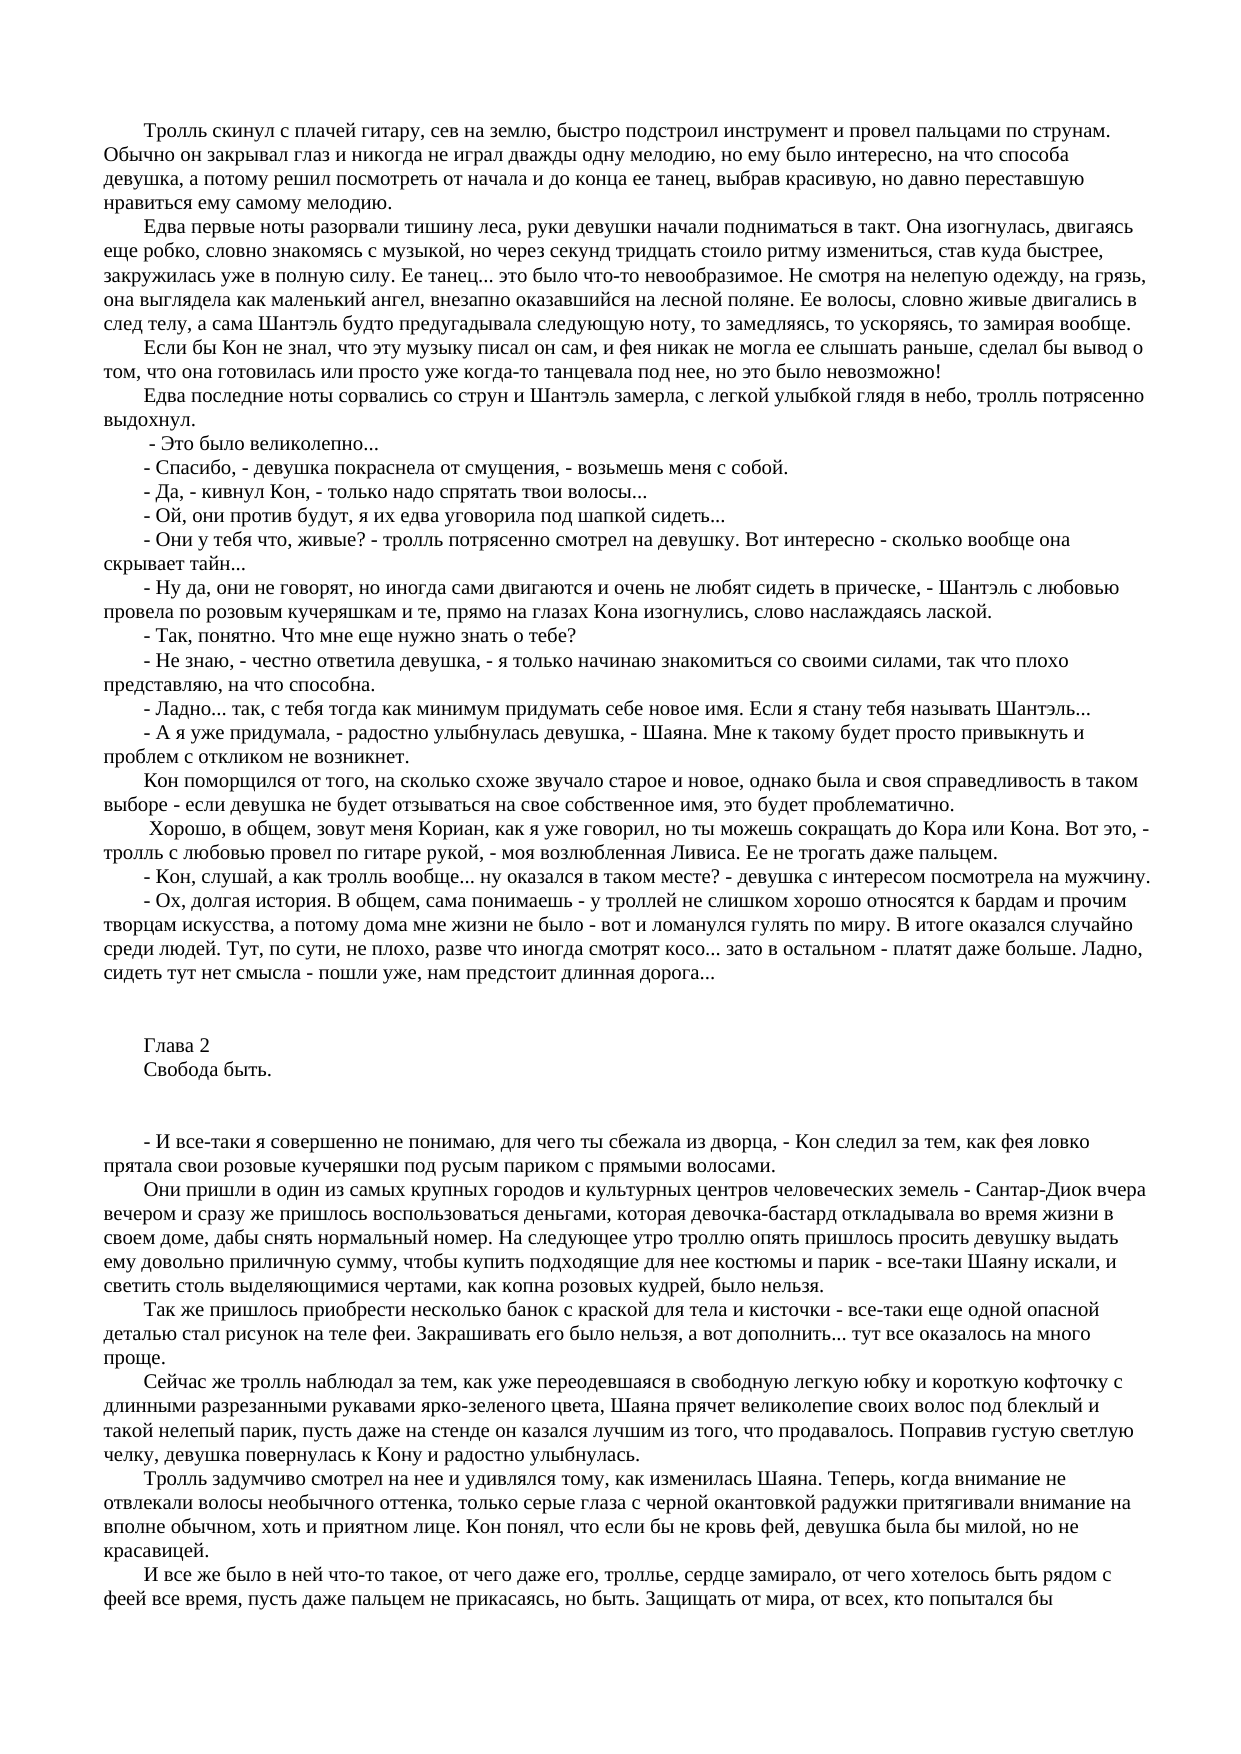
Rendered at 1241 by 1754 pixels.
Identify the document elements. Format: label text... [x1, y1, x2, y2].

text - Они у тебя что, живые? - тролль потрясенно смотрел на девушку. Вот интересно - сколько вообще она скрывает тайн... [103, 527, 1152, 575]
text - А я уже придумала, - радостно улыбнулась девушка, - Шаяна. Мне к такому будет просто привыкнуть и проблем с откликом не возникнет. [103, 720, 1152, 768]
text Сейчас же тролль наблюдал за тем, как уже переодевшаяся в свободную легкую юбку и короткую кофточку с длинными разрезанными рукавами ярко-зеленого цвета, Шаяна прячет великолепие своих волос под блеклый и такой нелепый парик, пусть даже на стенде он казался лучшим из того, что продавалось. Поправив густую светлую челку, девушка повернулась к Кону и радостно улыбнулась. [103, 1369, 1152, 1466]
text - Так, понятно. Что мне еще нужно знать о тебе? [103, 623, 1152, 647]
text Они пришли в один из самых крупных городов и культурных центров человеческих земель - Сантар-Диок вчера вечером и сразу же пришлось воспользоваться деньгами, которая девочка-бастард откладывала во время жизни в своем доме, дабы снять нормальный номер. На следующее утро троллю опять пришлось просить девушку выдать ему довольно приличную сумму, чтобы купить подходящие для нее костюмы и парик - все-таки Шаяну искали, и светить столь выделяющимися чертами, как копна розовых кудрей, было нельзя. [103, 1177, 1152, 1297]
text Кон поморщился от того, на сколько схоже звучало старое и новое, однако была и своя справедливость в таком выборе - если девушка не будет отзываться на свое собственное имя, это будет проблематично. [103, 768, 1152, 816]
text - Не знаю, - честно ответила девушка, - я только начинаю знакомиться со своими силами, так что плохо представляю, на что способна. [103, 647, 1152, 696]
text Глава 2 [103, 1032, 1152, 1057]
text - Ой, они против будут, я их едва уговорила под шапкой сидеть... [103, 503, 1152, 527]
text Так же пришлось приобрести несколько банок с краской для тела и кисточки - все-таки еще одной опасной деталью стал рисунок на теле феи. Закрашивать его было нельзя, а вот дополнить... тут все оказалось на много проще. [103, 1297, 1152, 1369]
text - Ну да, они не говорят, но иногда сами двигаются и очень не любят сидеть в прическе, - Шантэль с любовью провела по розовым кучеряшкам и те, прямо на глазах Кона изогнулись, слово наслаждаясь лаской. [103, 575, 1152, 623]
text - И все-таки я совершенно не понимаю, для чего ты сбежала из дворца, - Кон следил за тем, как фея ловко прятала свои розовые кучеряшки под русым париком с прямыми волосами. [103, 1129, 1152, 1177]
text Свобода быть. [103, 1057, 1152, 1081]
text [103, 1562, 1152, 1610]
text - Ох, долгая история. В общем, сама понимаешь - у троллей не слишком хорошо относятся к бардам и прочим творцам искусства, а потому дома мне жизни не было - вот и ломанулся гулять по миру. В итоге оказался случайно среди людей. Тут, по сути, не плохо, разве что иногда смотрят косо... зато в остальном - платят даже больше. Ладно, сидеть тут нет смысла - пошли уже, нам предстоит длинная дорога... [103, 888, 1152, 984]
text - Ладно... так, с тебя тогда как минимум придумать себе новое имя. Если я стану тебя называть Шантэль... [103, 696, 1152, 720]
text - Спасибо, - девушка покраснела от смущения, - возьмешь меня с собой. [103, 455, 1152, 479]
text Тролль скинул с плачей гитару, сев на землю, быстро подстроил инструмент и провел пальцами по струнам. Обычно он закрывал глаз и никогда не играл дважды одну мелодию, но ему было интересно, на что способа девушка, а потому решил посмотреть от начала и до конца ее танец, выбрав красивую, но давно переставшую нравиться ему самому мелодию. [103, 118, 1152, 214]
text - Это было великолепно... [103, 431, 1152, 455]
text Едва первые ноты разорвали тишину леса, руки девушки начали подниматься в такт. Она изогнулась, двигаясь еще робко, словно знакомясь с музыкой, но через секунд тридцать стоило ритму измениться, став куда быстрее, закружилась уже в полную силу. Ее танец... это было что-то невообразимое. Не смотря на нелепую одежду, на грязь, она выглядела как маленький ангел, внезапно оказавшийся на лесной поляне. Ее волосы, словно живые двигались в след телу, а сама Шантэль будто предугадывала следующую ноту, то замедляясь, то ускоряясь, то замирая вообще. [103, 214, 1152, 335]
text Тролль задумчиво смотрел на нее и удивлялся тому, как изменилась Шаяна. Теперь, когда внимание не отвлекали волосы необычного оттенка, только серые глаза с черной окантовкой радужки притягивали внимание на вполне обычном, хоть и приятном лице. Кон понял, что если бы не кровь фей, девушка была бы милой, но не красавицей. [103, 1466, 1152, 1562]
text Хорошо, в общем, зовут меня Кориан, как я уже говорил, но ты можешь сокращать до Кора или Кона. Вот это, - тролль с любовью провел по гитаре рукой, - моя возлюбленная Ливиса. Ее не трогать даже пальцем. [103, 816, 1152, 864]
text - Да, - кивнул Кон, - только надо спрятать твои волосы... [103, 479, 1152, 503]
text - Кон, слушай, а как тролль вообще... ну оказался в таком месте? - девушка с интересом посмотрела на мужчину. [103, 864, 1152, 888]
text Если бы Кон не знал, что эту музыку писал он сам, и фея никак не могла ее слышать раньше, сделал бы вывод о том, что она готовилась или просто уже когда-то танцевала под нее, но это было невозможно! [103, 335, 1152, 383]
text Едва последние ноты сорвались со струн и Шантэль замерла, с легкой улыбкой глядя в небо, тролль потрясенно выдохнул. [103, 383, 1152, 431]
